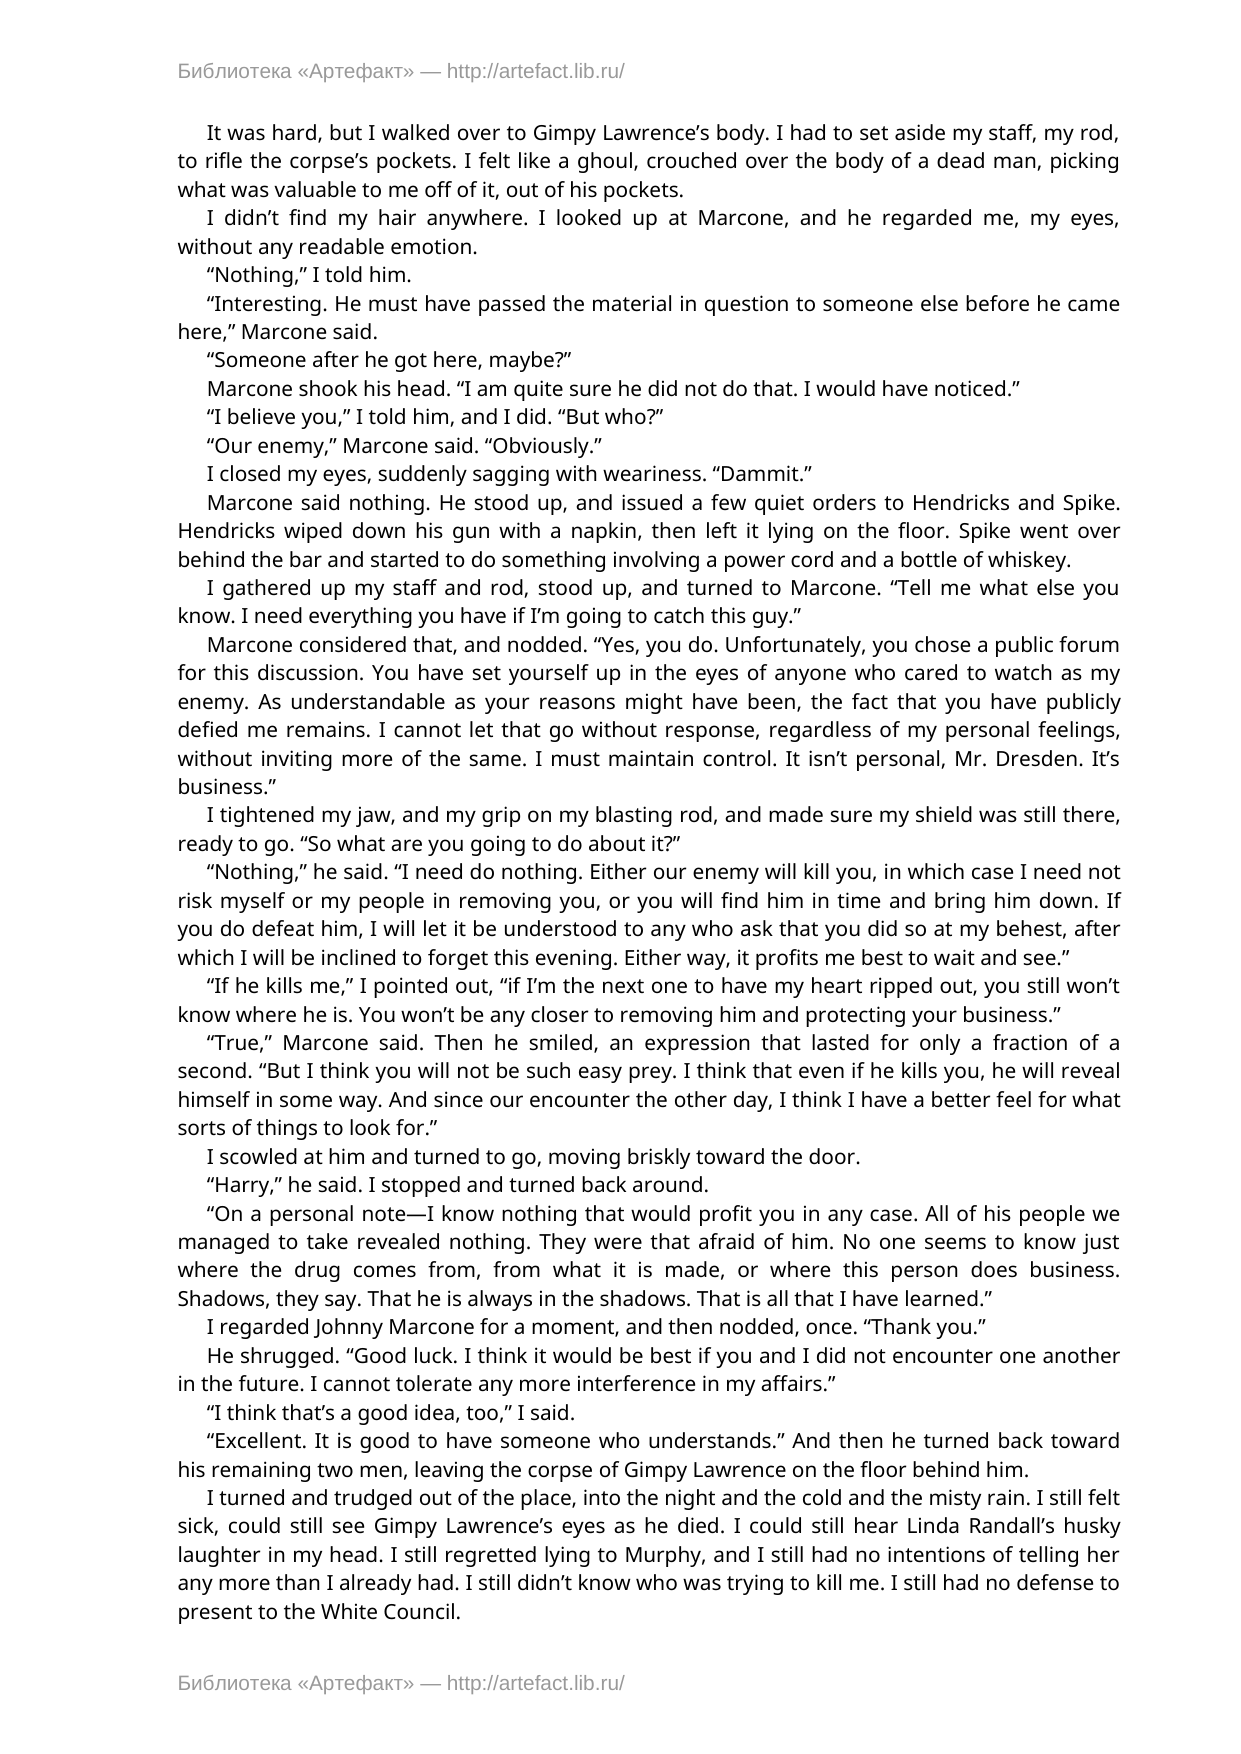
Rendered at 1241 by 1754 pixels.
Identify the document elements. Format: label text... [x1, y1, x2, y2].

text “Someone after he got here, maybe?” [177, 346, 1122, 374]
text “I believe you,” I told him, and I did. “But who?” [177, 402, 1122, 431]
text Marcone considered that, and nodded. “Yes, you do. Unfortunately, you chose a public forum for this discussion. You have set yourself up in the eyes of anyone who cared to watch as my enemy. As understandable as your reasons might have been, the fact that you have publicly defied me remains. I cannot let that go without response, regardless of my personal feelings, without inviting more of the same. I must maintain control. It isn’t personal, Mr. Dresden. It’s business.” [177, 630, 1122, 801]
text Marcone shook his head. “I am quite sure he did not do that. I would have noticed.” [177, 374, 1122, 402]
text I regarded Johnny Marcone for a moment, and then nodded, once. “Thank you.” [177, 1312, 1122, 1341]
text I turned and trudged out of the place, into the night and the cold and the misty rain. I still felt sick, could still see Gimpy Lawrence’s eyes as he died. I could still hear Linda Randall’s husky laughter in my head. I still regretted lying to Murphy, and I still had no intentions of telling her any more than I already had. I still didn’t know who was trying to kill me. I still had no defense to present to the White Council. [177, 1483, 1122, 1625]
text “Nothing,” he said. “I need do nothing. Either our enemy will kill you, in which case I need not risk myself or my people in removing you, or you will find him in time and bring him down. If you do defeat him, I will let it be understood to any who ask that you did so at my behest, after which I will be inclined to forget this evening. Either way, it profits me best to wait and see.” [177, 857, 1122, 971]
text “Interesting. He must have passed the material in question to someone else before he came here,” Marcone said. [177, 289, 1122, 346]
text “Our enemy,” Marcone said. “Obviously.” [177, 431, 1122, 459]
text He shrugged. “Good luck. I think it would be best if you and I did not encounter one another in the future. I cannot tolerate any more interference in my affairs.” [177, 1341, 1122, 1398]
text It was hard, but I walked over to Gimpy Lawrence’s body. I had to set aside my staff, my rod, to rifle the corpse’s pockets. I felt like a ghoul, crouched over the body of a dead man, picking what was valuable to me off of it, out of his pockets. [177, 118, 1122, 203]
text I didn’t find my hair anywhere. I looked up at Marcone, and he regarded me, my eyes, without any readable emotion. [177, 203, 1122, 260]
text “If he kills me,” I pointed out, “if I’m the next one to have my heart ripped out, you still won’t know where he is. You won’t be any closer to removing him and protecting your business.” [177, 971, 1122, 1028]
text “I think that’s a good idea, too,” I said. [177, 1398, 1122, 1426]
text I tightened my jaw, and my grip on my blasting rod, and made sure my shield was still there, ready to go. “So what are you going to do about it?” [177, 801, 1122, 857]
text “Harry,” he said. I stopped and turned back around. [177, 1170, 1122, 1199]
text “Excellent. It is good to have someone who understands.” And then he turned back toward his remaining two men, leaving the corpse of Gimpy Lawrence on the floor behind him. [177, 1426, 1122, 1483]
text “Nothing,” I told him. [177, 260, 1122, 289]
text Marcone said nothing. He stood up, and issued a few quiet orders to Hendricks and Spike. Hendricks wiped down his gun with a napkin, then left it lying on the floor. Spike went over behind the bar and started to do something involving a power cord and a bottle of whiskey. [177, 488, 1122, 573]
text “On a personal note—I know nothing that would profit you in any case. All of his people we managed to take revealed nothing. They were that afraid of him. No one seems to know just where the drug comes from, from what it is made, or where this person does business. Shadows, they say. That he is always in the shadows. That is all that I have learned.” [177, 1199, 1122, 1312]
text I gathered up my staff and rod, stood up, and turned to Marcone. “Tell me what else you know. I need everything you have if I’m going to catch this guy.” [177, 573, 1122, 630]
text I closed my eyes, suddenly sagging with weariness. “Dammit.” [177, 459, 1122, 488]
text I scowled at him and turned to go, moving briskly toward the door. [177, 1142, 1122, 1170]
text “True,” Marcone said. Then he smiled, an expression that lasted for only a fraction of a second. “But I think you will not be such easy prey. I think that even if he kills you, he will reveal himself in some way. And since our encounter the other day, I think I have a better feel for what sorts of things to look for.” [177, 1028, 1122, 1142]
